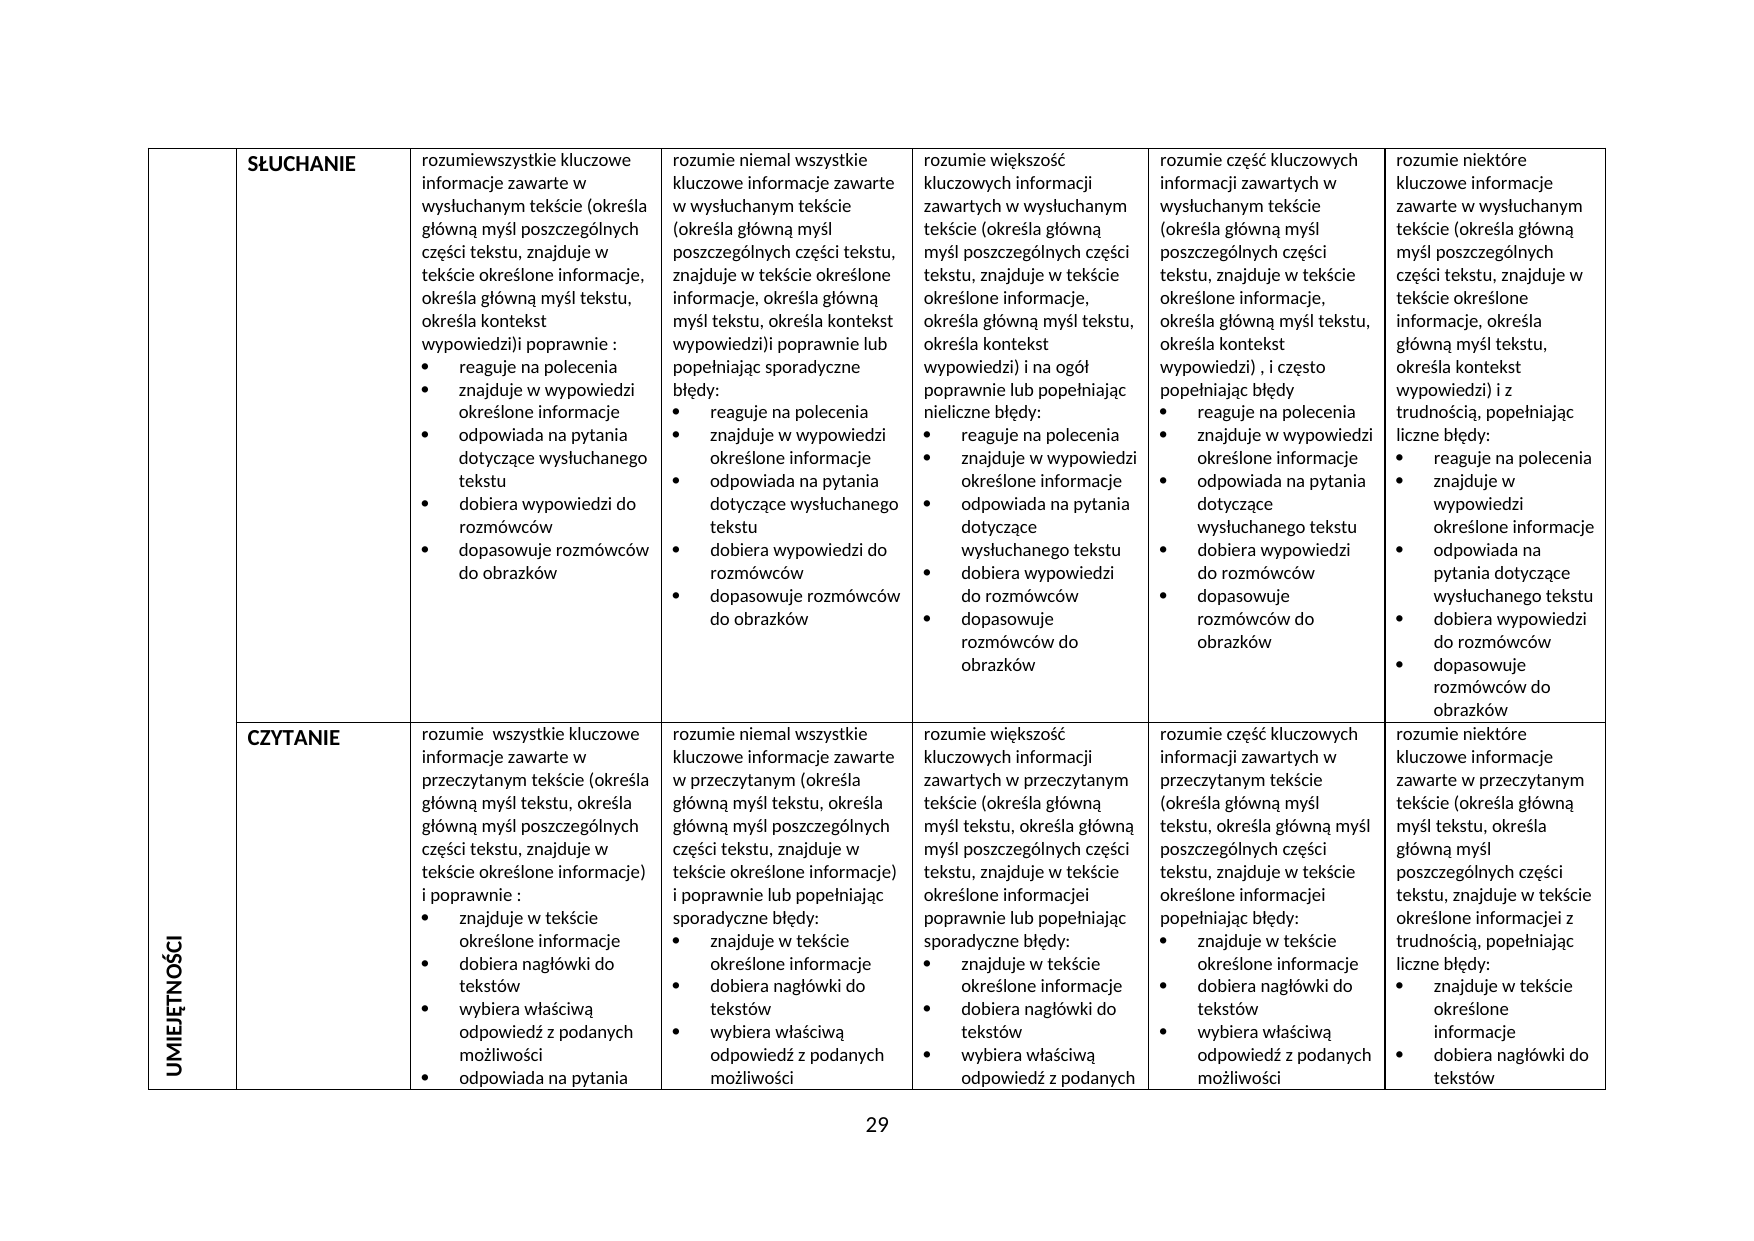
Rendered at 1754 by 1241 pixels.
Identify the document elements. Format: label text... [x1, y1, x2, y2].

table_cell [913, 723, 1148, 1089]
table_cell UMIEJĘTNOŚCI [149, 149, 236, 1089]
table_cell rozumie większość kluczowych informacji zawartych w wysłuchanym tekście (określa główną myśl poszczególnych części tekstu, znajduje w tekście określone informacje, określa główną myśl tekstu, określa kontekst wypowiedzi) i na ogół poprawnie lub popełniając nieliczne błędy: reaguje na polecenia znajduje w wypowiedzi określone informacje odpowiada na pytania dotyczące wysłuchanego tekstu dobiera wypowiedzi do rozmówców dopasowuje rozmówców do obrazków [913, 149, 1148, 722]
table_cell SŁUCHANIE [237, 149, 410, 722]
table_cell rozumie niemal wszystkie kluczowe informacje zawarte w wysłuchanym tekście (określa główną myśl poszczególnych części tekstu, znajduje w tekście określone informacje, określa główną myśl tekstu, określa kontekst wypowiedzi)i poprawnie lub popełniając sporadyczne błędy: reaguje na polecenia znajduje w wypowiedzi określone informacje odpowiada na pytania dotyczące wysłuchanego tekstu dobiera wypowiedzi do rozmówców dopasowuje rozmówców do obrazków [662, 149, 912, 722]
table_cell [1386, 723, 1605, 1089]
table_cell rozumie niektóre kluczowe informacje zawarte w wysłuchanym tekście (określa główną myśl poszczególnych części tekstu, znajduje w tekście określone informacje, określa główną myśl tekstu, określa kontekst wypowiedzi) i z trudnością, popełniając liczne błędy: reaguje na polecenia znajduje w wypowiedzi określone informacje odpowiada na pytania dotyczące wysłuchanego tekstu dobiera wypowiedzi do rozmówców dopasowuje rozmówców do obrazków [1386, 149, 1605, 722]
table_cell rozumiewszystkie kluczowe informacje zawarte w wysłuchanym tekście (określa główną myśl poszczególnych części tekstu, znajduje w tekście określone informacje, określa główną myśl tekstu, określa kontekst wypowiedzi)i poprawnie : reaguje na polecenia znajduje w wypowiedzi określone informacje odpowiada na pytania dotyczące wysłuchanego tekstu dobiera wypowiedzi do rozmówców dopasowuje rozmówców do obrazków [411, 149, 661, 722]
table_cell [1149, 723, 1384, 1089]
table_cell CZYTANIE [237, 723, 410, 1089]
table_cell rozumie część kluczowych informacji zawartych w wysłuchanym tekście (określa główną myśl poszczególnych części tekstu, znajduje w tekście określone informacje, określa główną myśl tekstu, określa kontekst wypowiedzi) , i często popełniając błędy reaguje na polecenia znajduje w wypowiedzi określone informacje odpowiada na pytania dotyczące wysłuchanego tekstu dobiera wypowiedzi do rozmówców dopasowuje rozmówców do obrazków [1149, 149, 1384, 722]
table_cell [662, 723, 912, 1089]
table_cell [411, 723, 661, 1089]
